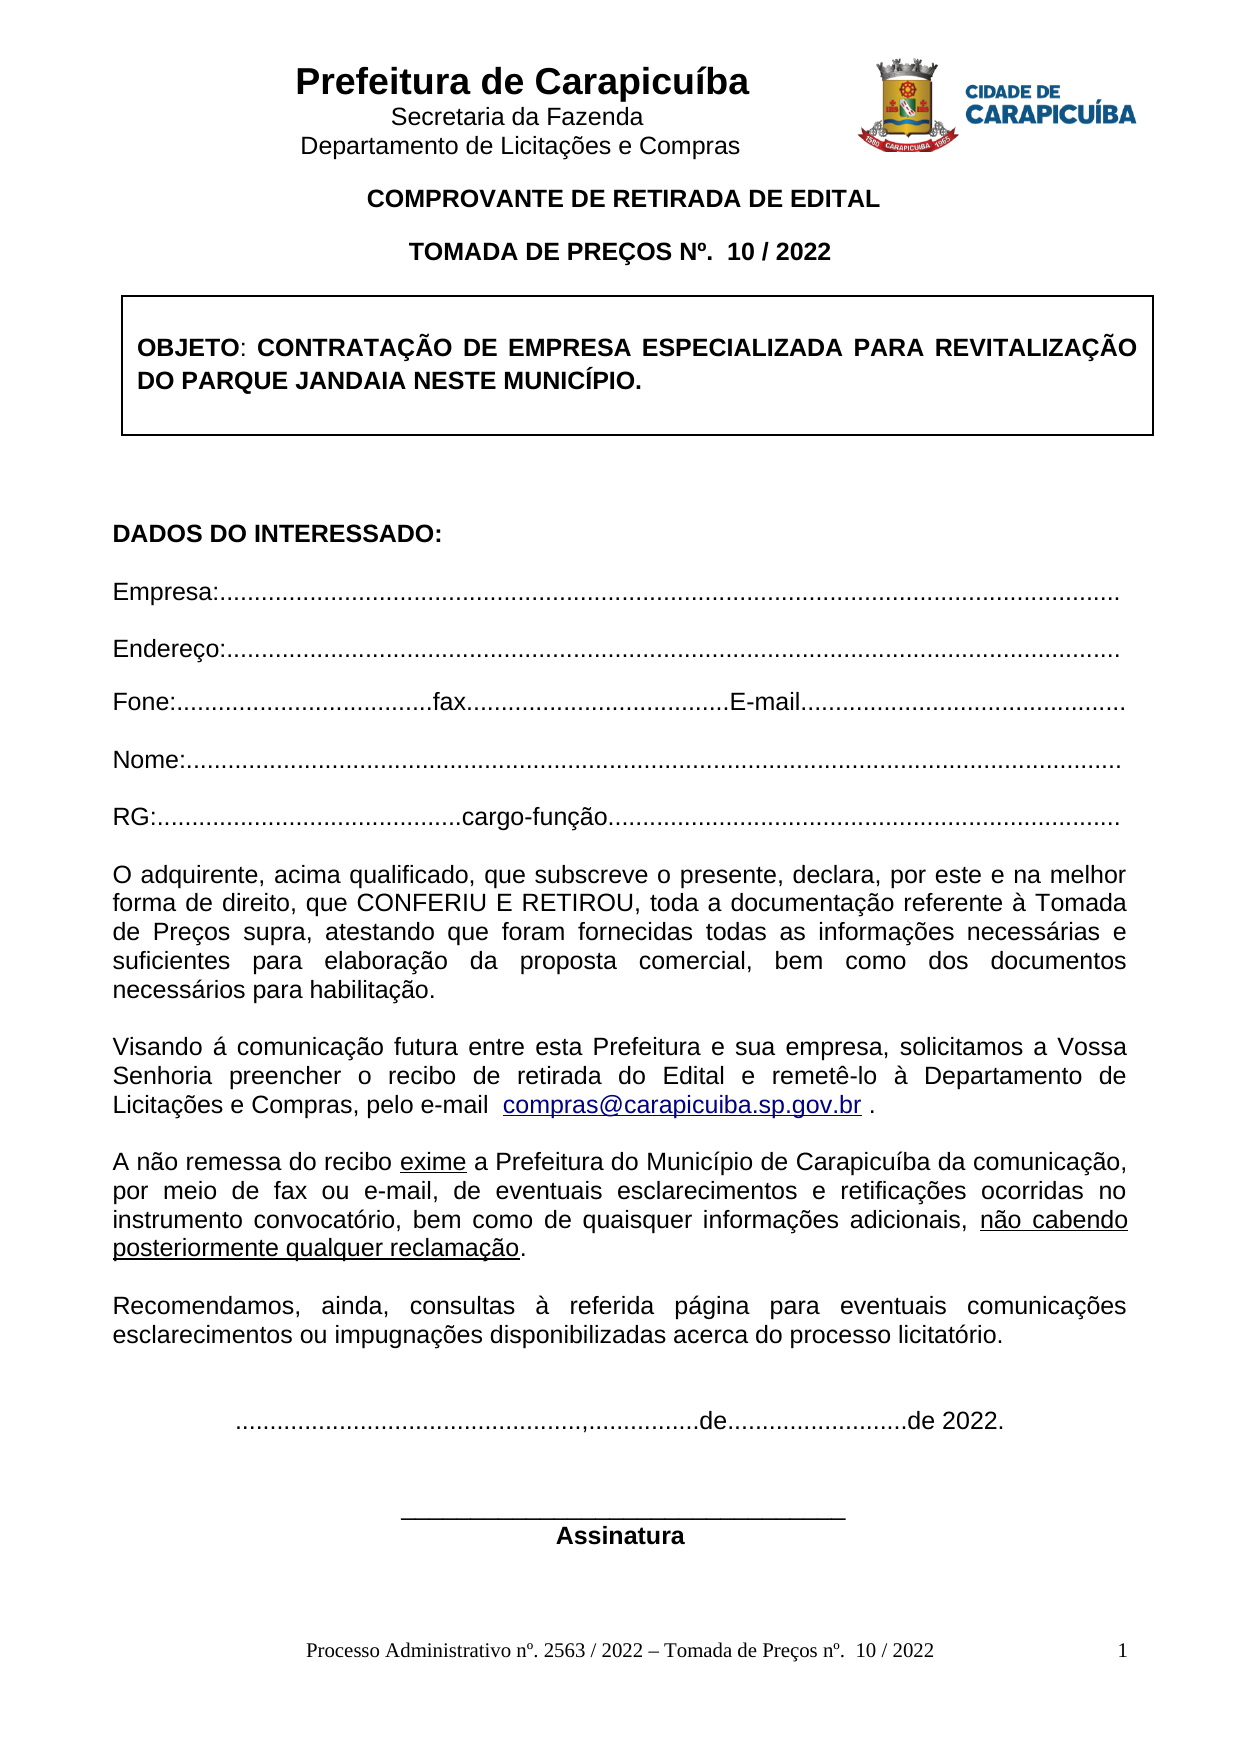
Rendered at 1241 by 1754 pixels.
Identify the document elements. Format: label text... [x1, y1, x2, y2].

text O adquirente, acima qualificado, que subscreve o presente, declara, por este e na melhor forma de direito, que CONFERIU E RETIROU, toda a documentação referente à Tomada de Preços supra, atestando que foram fornecidas todas as informações necessárias e suficientes para elaboração da proposta comercial, bem como dos documentos necessários para habilitação. [112, 860, 1128, 1003]
text Fone:.....................................fax......................................E-mail............................................... [112, 687, 1128, 716]
text DADOS DO INTERESSADO: [112, 519, 1128, 548]
text Endereço:................................................................................................................................. [112, 634, 1128, 663]
text ________________________________ [112, 1492, 1128, 1521]
text ..................................................,................de..........................de 2022. [112, 1406, 1128, 1435]
text Assinatura [112, 1521, 1128, 1550]
text Nome:....................................................................................................................................... [112, 745, 1128, 773]
text Recomendamos, ainda, consultas à referida página para eventuais comunicações esclarecimentos ou impugnações disponibilizadas acerca do processo licitatório. [112, 1291, 1128, 1348]
text RG:............................................cargo-função.......................................................................... [112, 802, 1128, 831]
text A não remessa do recibo exime a Prefeitura do Município de Carapicuíba da comunicação, por meio de fax ou e-mail, de eventuais esclarecimentos e retificações ocorridas no instrumento convocatório, bem como de quaisquer informações adicionais, não cabendo posteriormente qualquer reclamação. [112, 1147, 1128, 1262]
text Empresa:.................................................................................................................................. [112, 577, 1128, 606]
picture [857, 57, 1139, 152]
text Visando á comunicação futura entre esta Prefeitura e sua empresa, solicitamos a Vossa Senhoria preencher o recibo de retirada do Edital e remetê-lo à Departamento de Licitações e Compras, pelo e-mail compras@carapicuiba.sp.gov.br . [112, 1032, 1128, 1118]
subtitle COMPROVANTE DE RETIRADA DE EDITAL [112, 184, 1128, 212]
subtitle TOMADA DE PREÇOS Nº. 10 / 2022 [112, 237, 1128, 265]
